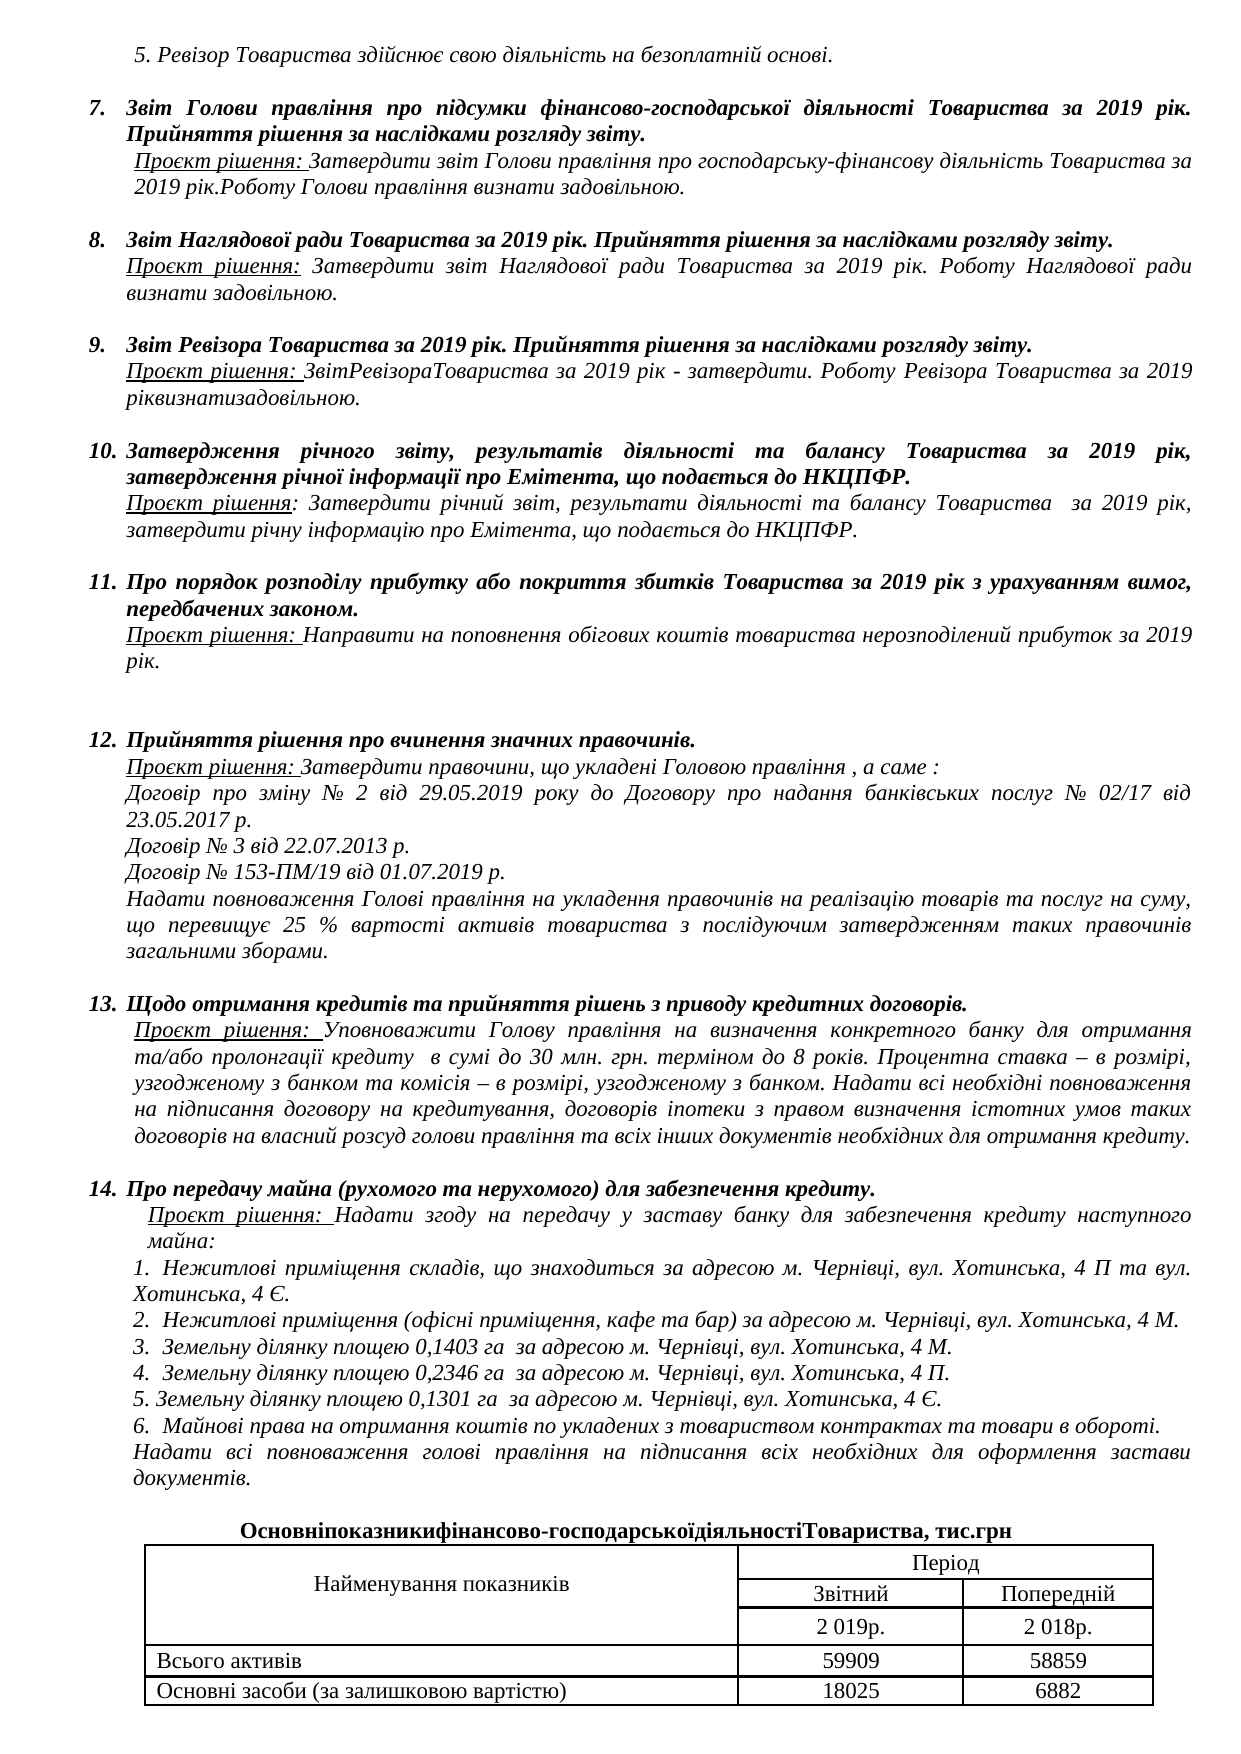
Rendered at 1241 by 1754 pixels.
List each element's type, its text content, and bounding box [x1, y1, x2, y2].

list Щодо отримання кредитів та прийняття рішень з приводу кредитних договорів. [89, 990, 1193, 1016]
list Проєкт рішення: Затвердити звіт Голови правління про господарську-фінансову діяльність Товариства за 2019 рік.Роботу Голови правління визнати задовільною. [134, 147, 1193, 199]
table_header Період [739, 1546, 1152, 1578]
list Звіт Ревізора Товариства за 2019 рік. Прийняття рішення за наслідками розгляду звіту. [89, 331, 1193, 358]
list Прийняття рішення про вчинення значних правочинів. [89, 727, 1193, 753]
text Проєкт рішення: Уповноважити Голову правління на визначення конкретного банку для отримання та/або пролонгації кредиту в сумі до 30 млн. грн. терміном до 8 років. Процентна ставка – в розмірі, узгодженому з банком та комісія – в розмірі, узгодженому з банком. Надати всі необхідні повноваження на підписання договору на кредитування, договорів іпотеки з правом визначення істотних умов таких договорів на власний розсуд голови правління та всіх інших документів необхідних для отримання кредиту. [134, 1016, 1193, 1148]
text 2. Нежитлові приміщення (офісні приміщення, кафе та бар) за адресою м. Чернівці, вул. Хотинська, 4 М. [133, 1306, 1193, 1333]
table_cell Основні засоби (за залишковою вартістю) [146, 1678, 737, 1704]
table_cell 18025 [739, 1678, 962, 1704]
list Договір № 3 від 22.07.2013 р. [126, 832, 1193, 858]
text 6. Майнові права на отримання коштів по укладених з товариством контрактах та товари в обороті. [133, 1412, 1193, 1438]
list Затвердження річного звіту, результатів діяльності та балансу Товариства за 2019 рік, затвердження річної інформації про Емітента, що подається до НКЦПФР. [89, 437, 1193, 489]
list Про порядок розподілу прибутку або покриття збитків Товариства за 2019 рік з урахуванням вимог, передбачених законом. [89, 568, 1193, 621]
table_cell Звітний [739, 1580, 962, 1606]
list Проєкт рішення: Затвердити звіт Наглядової ради Товариства за 2019 рік. Роботу Наглядової ради визнати задовільною. [126, 252, 1193, 305]
list Звіт Голови правління про підсумки фінансово-господарської діяльності Товариства за 2019 рік. Прийняття рішення за наслідками розгляду звіту. [89, 94, 1193, 147]
text Проєкт рішення: Надати згоду на передачу у заставу банку для забезпечення кредиту наступного майна: [148, 1201, 1193, 1254]
table_cell 6882 [964, 1678, 1152, 1704]
list Проєкт рішення: ЗвітРевізораТовариства за 2019 рік - затвердити. Роботу Ревізора Товариства за 2019 ріквизнатизадовільною. [126, 358, 1193, 410]
list Проєкт рішення: Затвердити правочини, що укладені Головою правління , а саме : [126, 753, 1193, 779]
list Проєкт рішення: Затвердити річний звіт, результати діяльності та балансу Товариства за 2019 рік, затвердити річну інформацію про Емітента, що подається до НКЦПФР. [126, 489, 1193, 542]
list Проєкт рішення: Направити на поповнення обігових коштів товариства нерозподілений прибуток за 2019 рік. [126, 621, 1193, 674]
list Договір про зміну № 2 від 29.05.2019 року до Договору про надання банківських послуг № 02/17 від 23.05.2017 р. [126, 779, 1193, 832]
list 5. Ревізор Товариства здійснює свою діяльність на безоплатній основі. [134, 41, 1193, 68]
list Надати повноваження Голові правління на укладення правочинів на реалізацію товарів та послуг на суму, що перевищує 25 % вартості активів товариства з послідуючим затвердженням таких правочинів загальними зборами. [126, 885, 1193, 964]
list Про передачу майна (рухомого та нерухомого) для забезпечення кредиту. [89, 1174, 1193, 1201]
table_cell 2 018р. [964, 1609, 1152, 1644]
table_cell 59909 [739, 1646, 962, 1675]
table_cell Всього активів [146, 1646, 737, 1675]
text Надати всі повноваження голові правління на підписання всіх необхідних для оформлення застави документів. [133, 1438, 1193, 1491]
list Звіт Наглядової ради Товариства за 2019 рік. Прийняття рішення за наслідками розгляду звіту. [89, 226, 1193, 252]
text Основніпоказникифінансово-господарськоїдіяльностіТовариства, тис.грн [59, 1517, 1193, 1543]
table_cell Попередній [964, 1580, 1152, 1606]
table_cell 2 019р. [739, 1609, 962, 1644]
table_cell 58859 [964, 1646, 1152, 1675]
text 1. Нежитлові приміщення складів, що знаходиться за адресою м. Чернівці, вул. Хотинська, 4 П та вул. Хотинська, 4 Є. [133, 1254, 1193, 1306]
text 3. Земельну ділянку площею 0,1403 га за адресою м. Чернівці, вул. Хотинська, 4 М. [133, 1333, 1193, 1359]
list Договір № 153-ПМ/19 від 01.07.2019 р. [126, 858, 1193, 885]
text 4. Земельну ділянку площею 0,2346 га за адресою м. Чернівці, вул. Хотинська, 4 П. [133, 1359, 1193, 1385]
text 5. Земельну ділянку площею 0,1301 га за адресою м. Чернівці, вул. Хотинська, 4 Є. [133, 1385, 1193, 1412]
table_header Найменування показників [146, 1546, 737, 1644]
